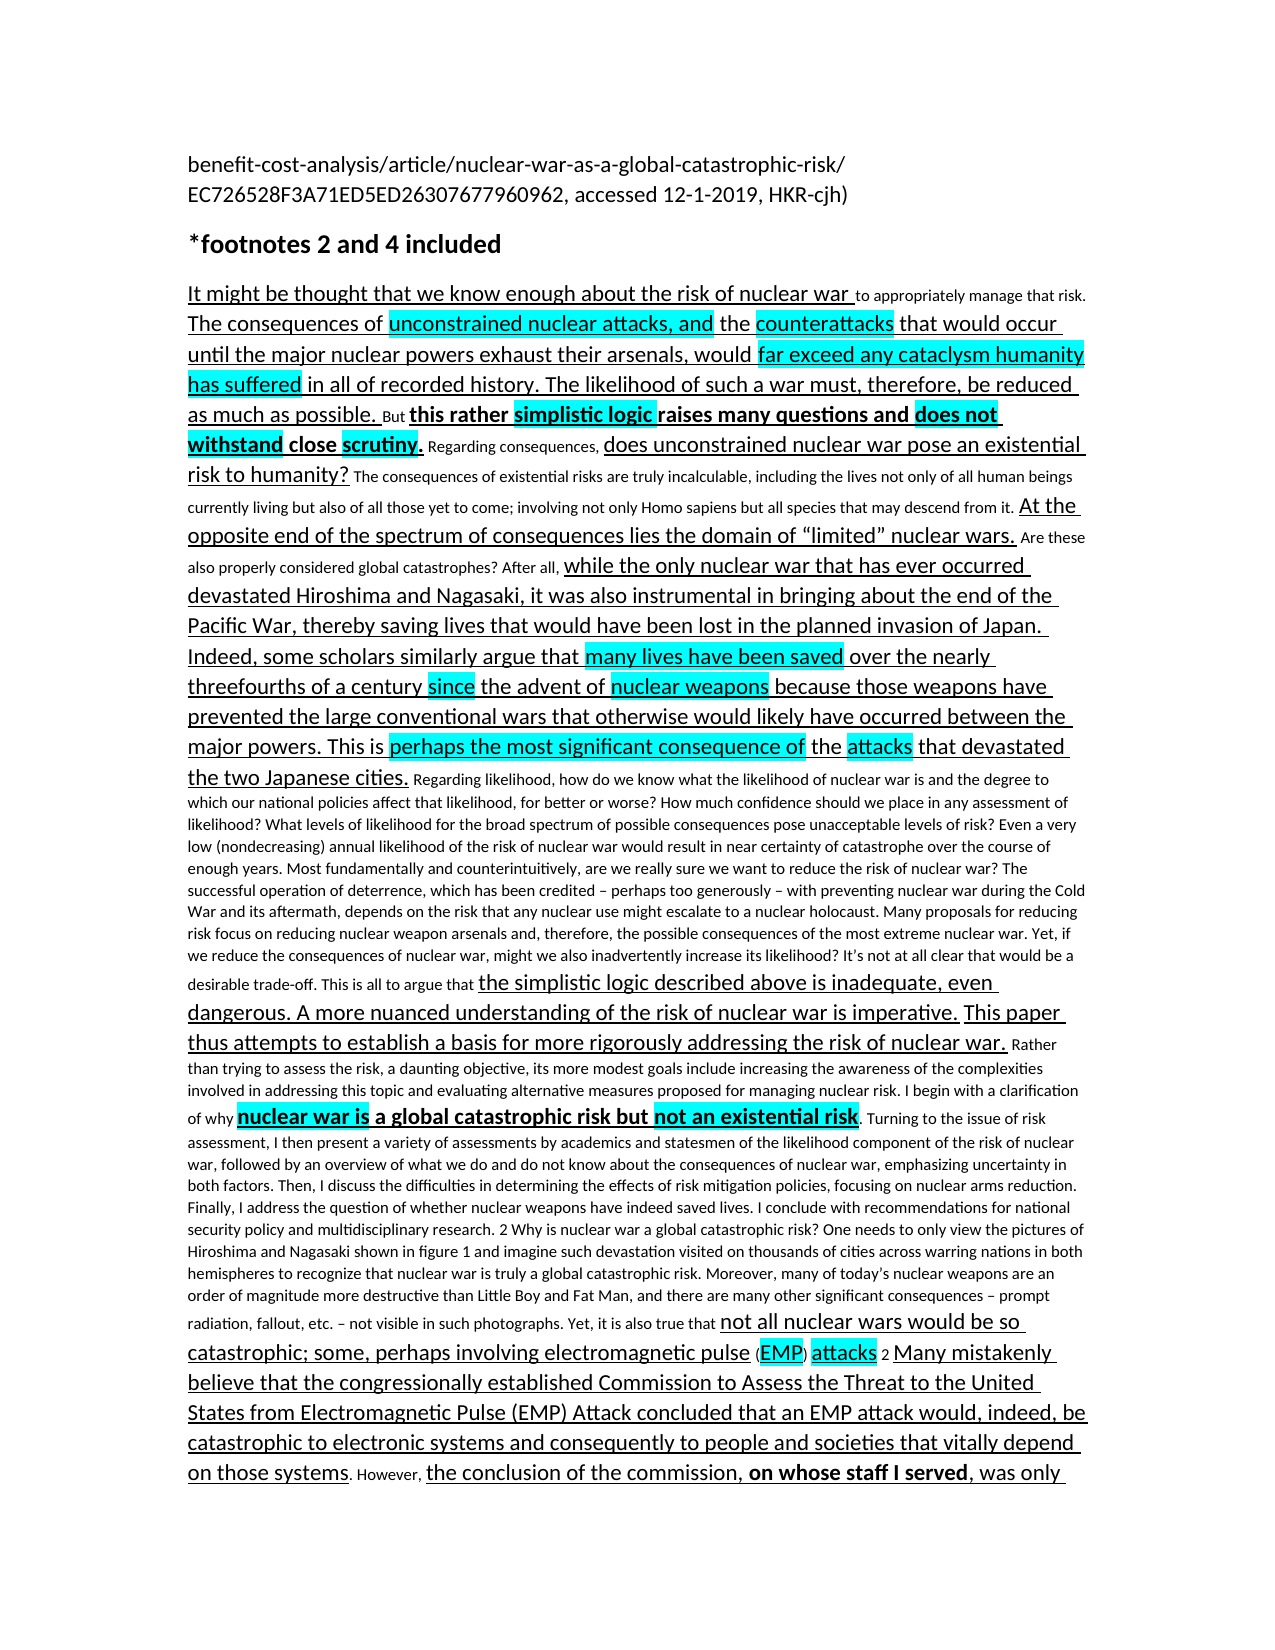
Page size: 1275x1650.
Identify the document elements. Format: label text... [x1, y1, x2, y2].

text *footnotes 2 and 4 included [187, 227, 1087, 260]
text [187, 150, 1087, 208]
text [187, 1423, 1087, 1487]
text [187, 279, 1087, 1422]
